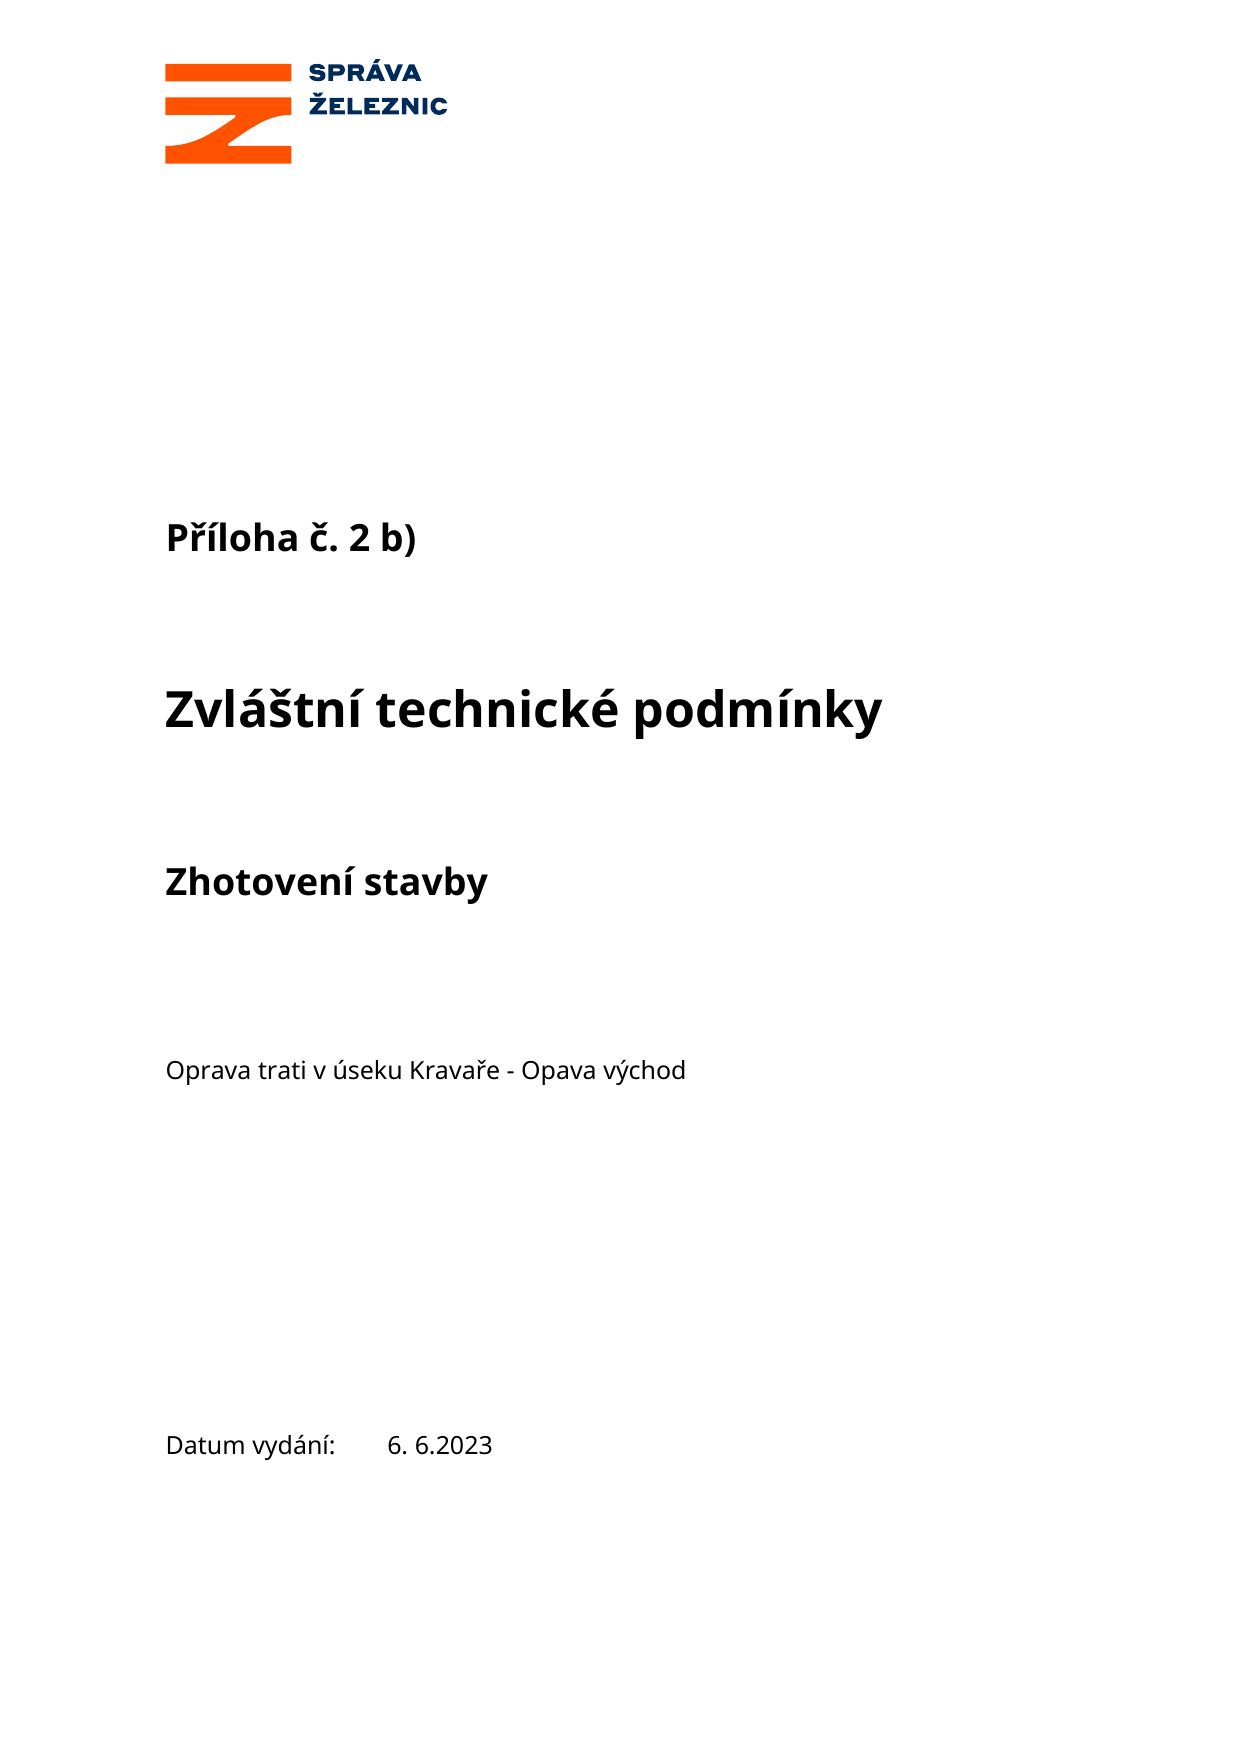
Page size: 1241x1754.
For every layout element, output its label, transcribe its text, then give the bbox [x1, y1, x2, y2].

text Zhotovení stavby [165, 855, 1075, 906]
text Zvláštní technické podmínky [165, 674, 1075, 742]
text Datum vydání: 6. 6.2023 [165, 1427, 1075, 1461]
text Příloha č. 2 b) [165, 512, 1075, 563]
